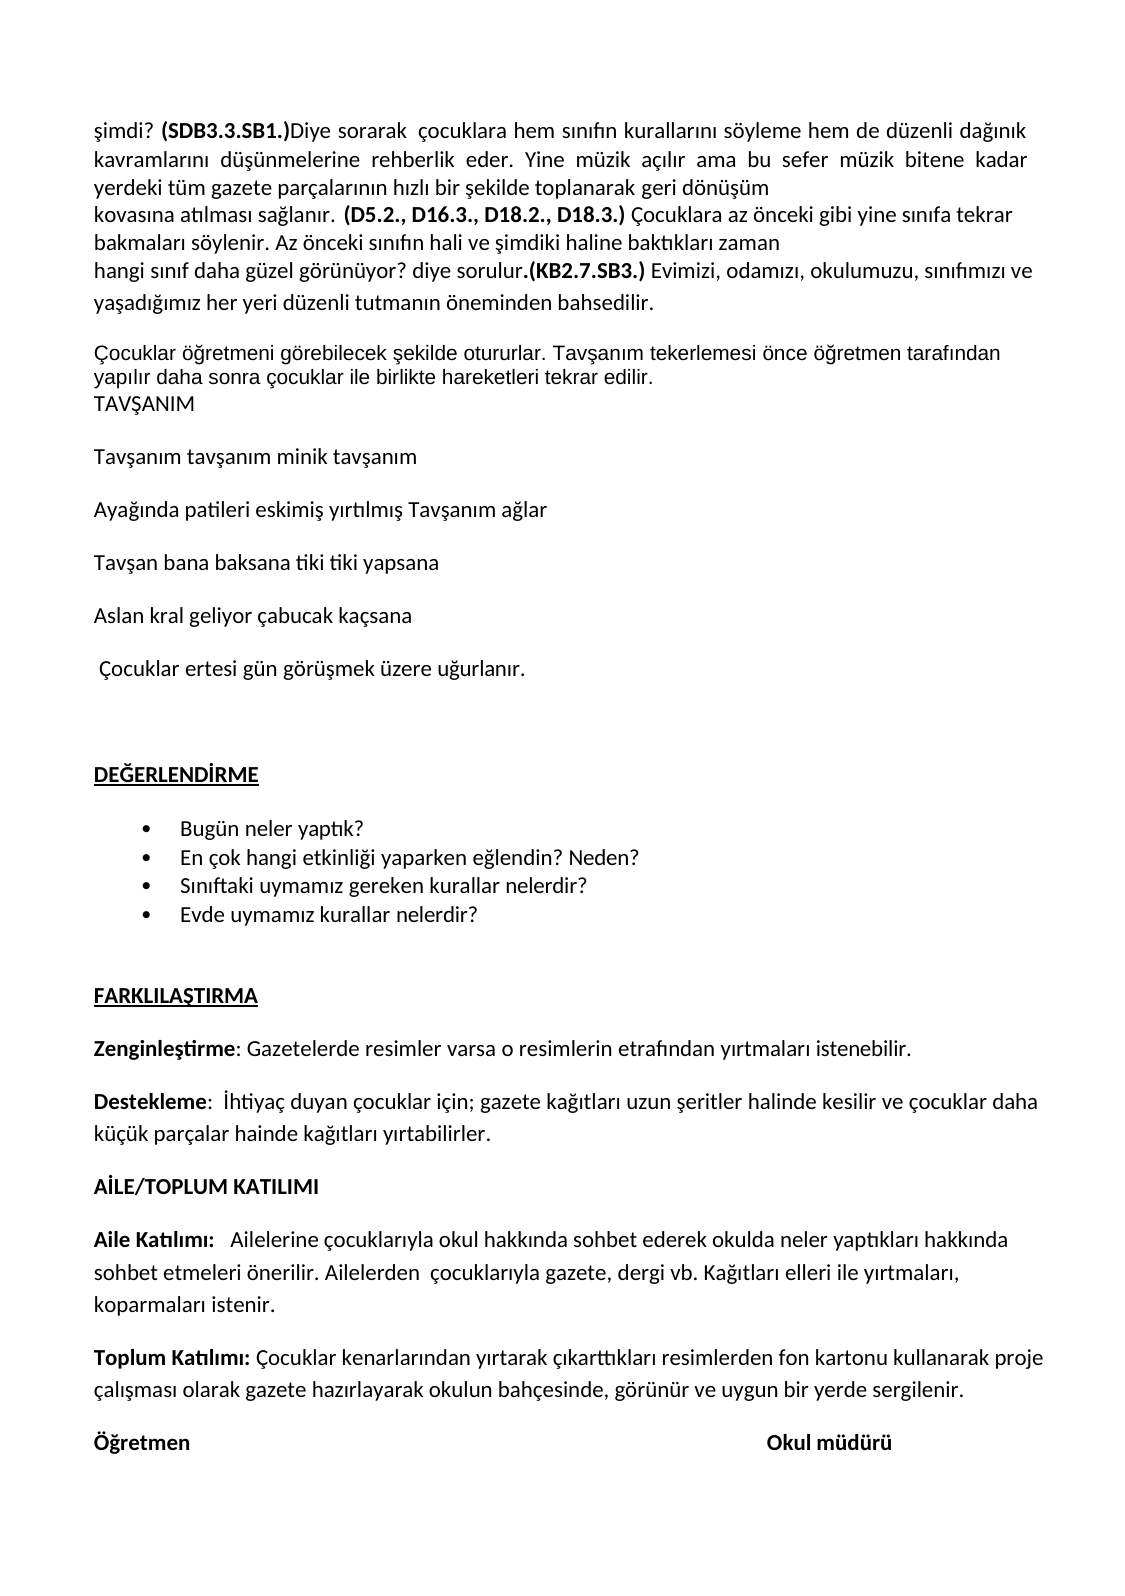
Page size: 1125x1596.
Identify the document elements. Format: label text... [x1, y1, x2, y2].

text TAVŞANIM [94, 389, 1062, 417]
text Öğretmen Okul müdürü [94, 1428, 1062, 1456]
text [94, 117, 1028, 201]
text Çocuklar ertesi gün görüşmek üzere uğurlanır. [94, 654, 1062, 682]
text Tavşanım tavşanım minik tavşanım [94, 442, 1062, 470]
text hangi sınıf daha güzel görünüyor? diye sorulur.(KB2.7.SB3.) Evimizi, odamızı, okulumuzu, sınıfımızı ve yaşadığımız her yeri düzenli tutmanın öneminden bahsedilir. [94, 256, 1062, 316]
text kovasına atılması sağlanır. (D5.2., D16.3., D18.2., D18.3.) Çocuklara az önceki gibi yine sınıfa tekrar bakmaları söylenir. Az önceki sınıfın hali ve şimdiki haline baktıkları zaman [94, 201, 1046, 256]
text DEĞERLENDİRME [94, 760, 1062, 788]
text Ayağında patileri eskimiş yırtılmış Tavşanım ağlar [94, 495, 1062, 523]
text Destekleme: İhtiyaç duyan çocuklar için; gazete kağıtları uzun şeritler halinde kesilir ve çocuklar daha küçük parçalar hainde kağıtları yırtabilirler. [94, 1087, 1062, 1147]
text FARKLILAŞTIRMA [94, 981, 1062, 1009]
list En çok hangi etkinliği yaparken eğlendin? Neden? [143, 842, 1062, 871]
text Aile Katılımı: Ailelerine çocuklarıyla okul hakkında sohbet ederek okulda neler yaptıkları hakkında sohbet etmeleri önerilir. Ailelerden çocuklarıyla gazete, dergi vb. Kağıtları elleri ile yırtmaları, koparmaları istenir. [94, 1225, 1062, 1318]
list Bugün neler yaptık? [143, 813, 1062, 842]
text Zenginleştirme: Gazetelerde resimler varsa o resimlerin etrafından yırtmaları istenebilir. [94, 1034, 1062, 1062]
list Evde uymamız kurallar nelerdir? [143, 899, 1062, 928]
text Toplum Katılımı: Çocuklar kenarlarından yırtarak çıkarttıkları resimlerden fon kartonu kullanarak proje çalışması olarak gazete hazırlayarak okulun bahçesinde, görünür ve uygun bir yerde sergilenir. [94, 1343, 1062, 1403]
text Aslan kral geliyor çabucak kaçsana [94, 601, 1062, 629]
list Sınıftaki uymamız gereken kurallar nelerdir? [143, 871, 1062, 899]
text Tavşan bana baksana tiki tiki yapsana [94, 548, 1062, 576]
text Çocuklar öğretmeni görebilecek şekilde otururlar. Tavşanım tekerlemesi önce öğretmen tarafından yapılır daha sonra çocuklar ile birlikte hareketleri tekrar edilir. [94, 341, 1046, 389]
text AİLE/TOPLUM KATILIMI [94, 1172, 1062, 1200]
